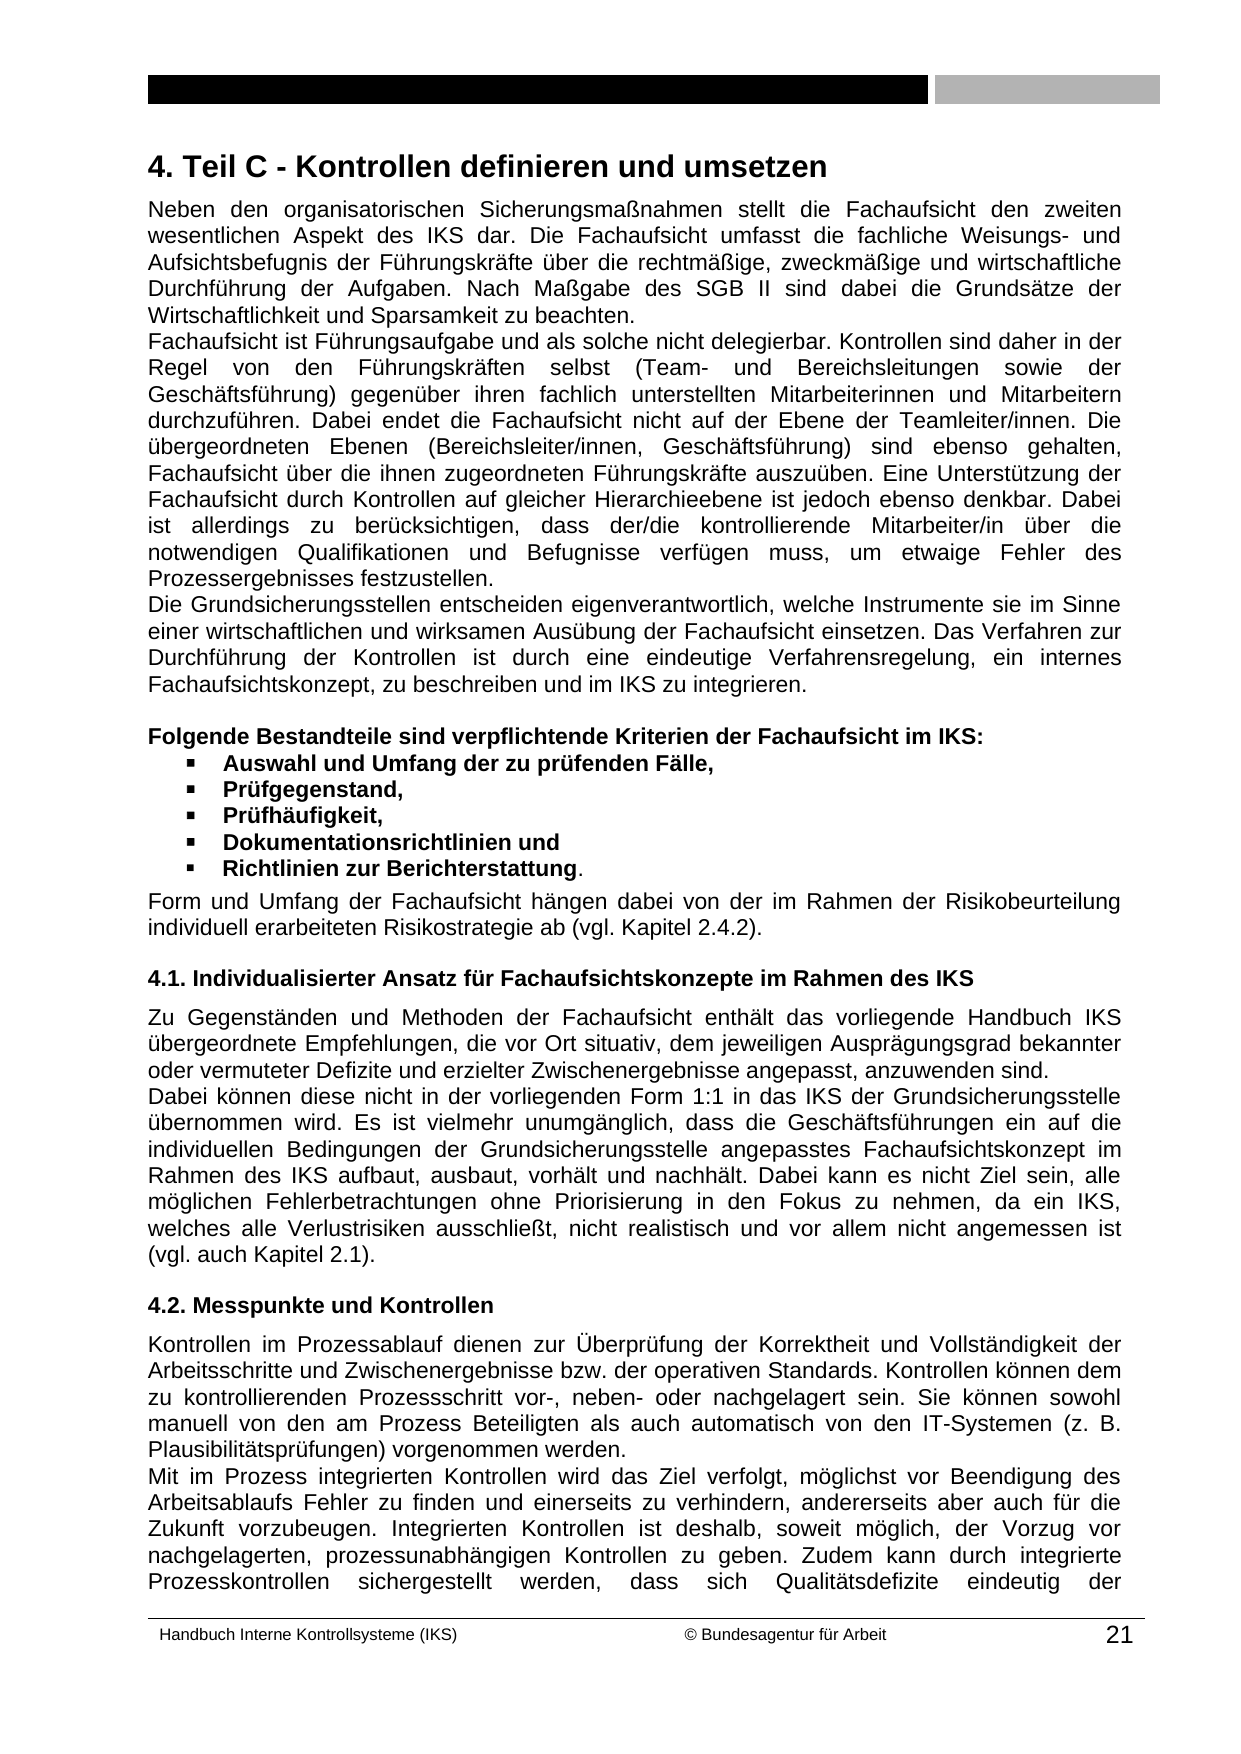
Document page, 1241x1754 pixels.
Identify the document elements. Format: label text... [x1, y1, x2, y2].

list Messpunkte und Kontrollen [148, 1292, 1122, 1318]
text Kontrollen im Prozessablauf dienen zur Überprüfung der Korrektheit und Vollständigkeit der Arbeitsschritte und Zwischenergebnisse bzw. der operativen Standards. Kontrollen können dem zu kontrollierenden Prozessschritt vor-, neben- oder nachgelagert sein. Sie können sowohl manuell von den am Prozess Beteiligten als auch automatisch von den IT-Systemen (z. B. Plausibilitätsprüfungen) vorgenommen werden. [148, 1331, 1122, 1463]
list Richtlinien zur Berichterstattung. [185, 855, 1122, 881]
text Fachaufsicht ist Führungsaufgabe und als solche nicht delegierbar. Kontrollen sind daher in der Regel von den Führungskräften selbst (Team- und Bereichsleitungen sowie der Geschäftsführung) gegenüber ihren fachlich unterstellten Mitarbeiterinnen und Mitarbeitern durchzuführen. Dabei endet die Fachaufsicht nicht auf der Ebene der Teamleiter/innen. Die übergeordneten Ebenen (Bereichsleiter/innen, Geschäftsführung) sind ebenso gehalten, Fachaufsicht über die ihnen zugeordneten Führungskräfte auszuüben. Eine Unterstützung der Fachaufsicht durch Kontrollen auf gleicher Hierarchieebene ist jedoch ebenso denkbar. Dabei ist allerdings zu berücksichtigen, dass der/die kontrollierende Mitarbeiter/in über die notwendigen Qualifikationen und Befugnisse verfügen muss, um etwaige Fehler des Prozessergebnisses festzustellen. [148, 328, 1122, 591]
text Zu Gegenständen und Methoden der Fachaufsicht enthält das vorliegende Handbuch IKS übergeordnete Empfehlungen, die vor Ort situativ, dem jeweiligen Ausprägungsgrad bekannter oder vermuteter Defizite und erzielter Zwischenergebnisse angepasst, anzuwenden sind. [148, 1004, 1122, 1083]
list Individualisierter Ansatz für Fachaufsichtskonzepte im Rahmen des IKS [148, 965, 1122, 991]
text Neben den organisatorischen Sicherungsmaßnahmen stellt die Fachaufsicht den zweiten wesentlichen Aspekt des IKS dar. Die Fachaufsicht umfasst die fachliche Weisungs- und Aufsichtsbefugnis der Führungskräfte über die rechtmäßige, zweckmäßige und wirtschaftliche Durchführung der Aufgaben. Nach Maßgabe des SGB II sind dabei die Grundsätze der Wirtschaftlichkeit und Sparsamkeit zu beachten. [148, 196, 1122, 328]
list Dokumentationsrichtlinien und [185, 829, 1122, 855]
text Folgende Bestandteile sind verpflichtende Kriterien der Fachaufsicht im IKS: [148, 723, 1122, 749]
list Auswahl und Umfang der zu prüfenden Fälle, [185, 749, 1122, 776]
text Form und Umfang der Fachaufsicht hängen dabei von der im Rahmen der Risikobeurteilung individuell erarbeiteten Risikostrategie ab (vgl. Kapitel 2.4.2). [148, 888, 1122, 940]
list Prüfhäufigkeit, [185, 802, 1122, 829]
text Dabei können diese nicht in der vorliegenden Form 1:1 in das IKS der Grundsicherungsstelle übernommen wird. Es ist vielmehr unumgänglich, dass die Geschäftsführungen ein auf die individuellen Bedingungen der Grundsicherungsstelle angepasstes Fachaufsichtskonzept im Rahmen des IKS aufbaut, ausbaut, vorhält und nachhält. Dabei kann es nicht Ziel sein, alle möglichen Fehlerbetrachtungen ohne Priorisierung in den Fokus zu nehmen, da ein IKS, welches alle Verlustrisiken ausschließt, nicht realistisch und vor allem nicht angemessen ist (vgl. auch Kapitel 2.1). [148, 1083, 1122, 1267]
list Teil C - Kontrollen definieren und umsetzen [148, 148, 1122, 184]
list Prüfgegenstand, [185, 776, 1122, 802]
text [148, 1463, 1122, 1594]
text Die Grundsicherungsstellen entscheiden eigenverantwortlich, welche Instrumente sie im Sinne einer wirtschaftlichen und wirksamen Ausübung der Fachaufsicht einsetzen. Das Verfahren zur Durchführung der Kontrollen ist durch eine eindeutige Verfahrensregelung, ein internes Fachaufsichtskonzept, zu beschreiben und im IKS zu integrieren. [148, 591, 1122, 697]
